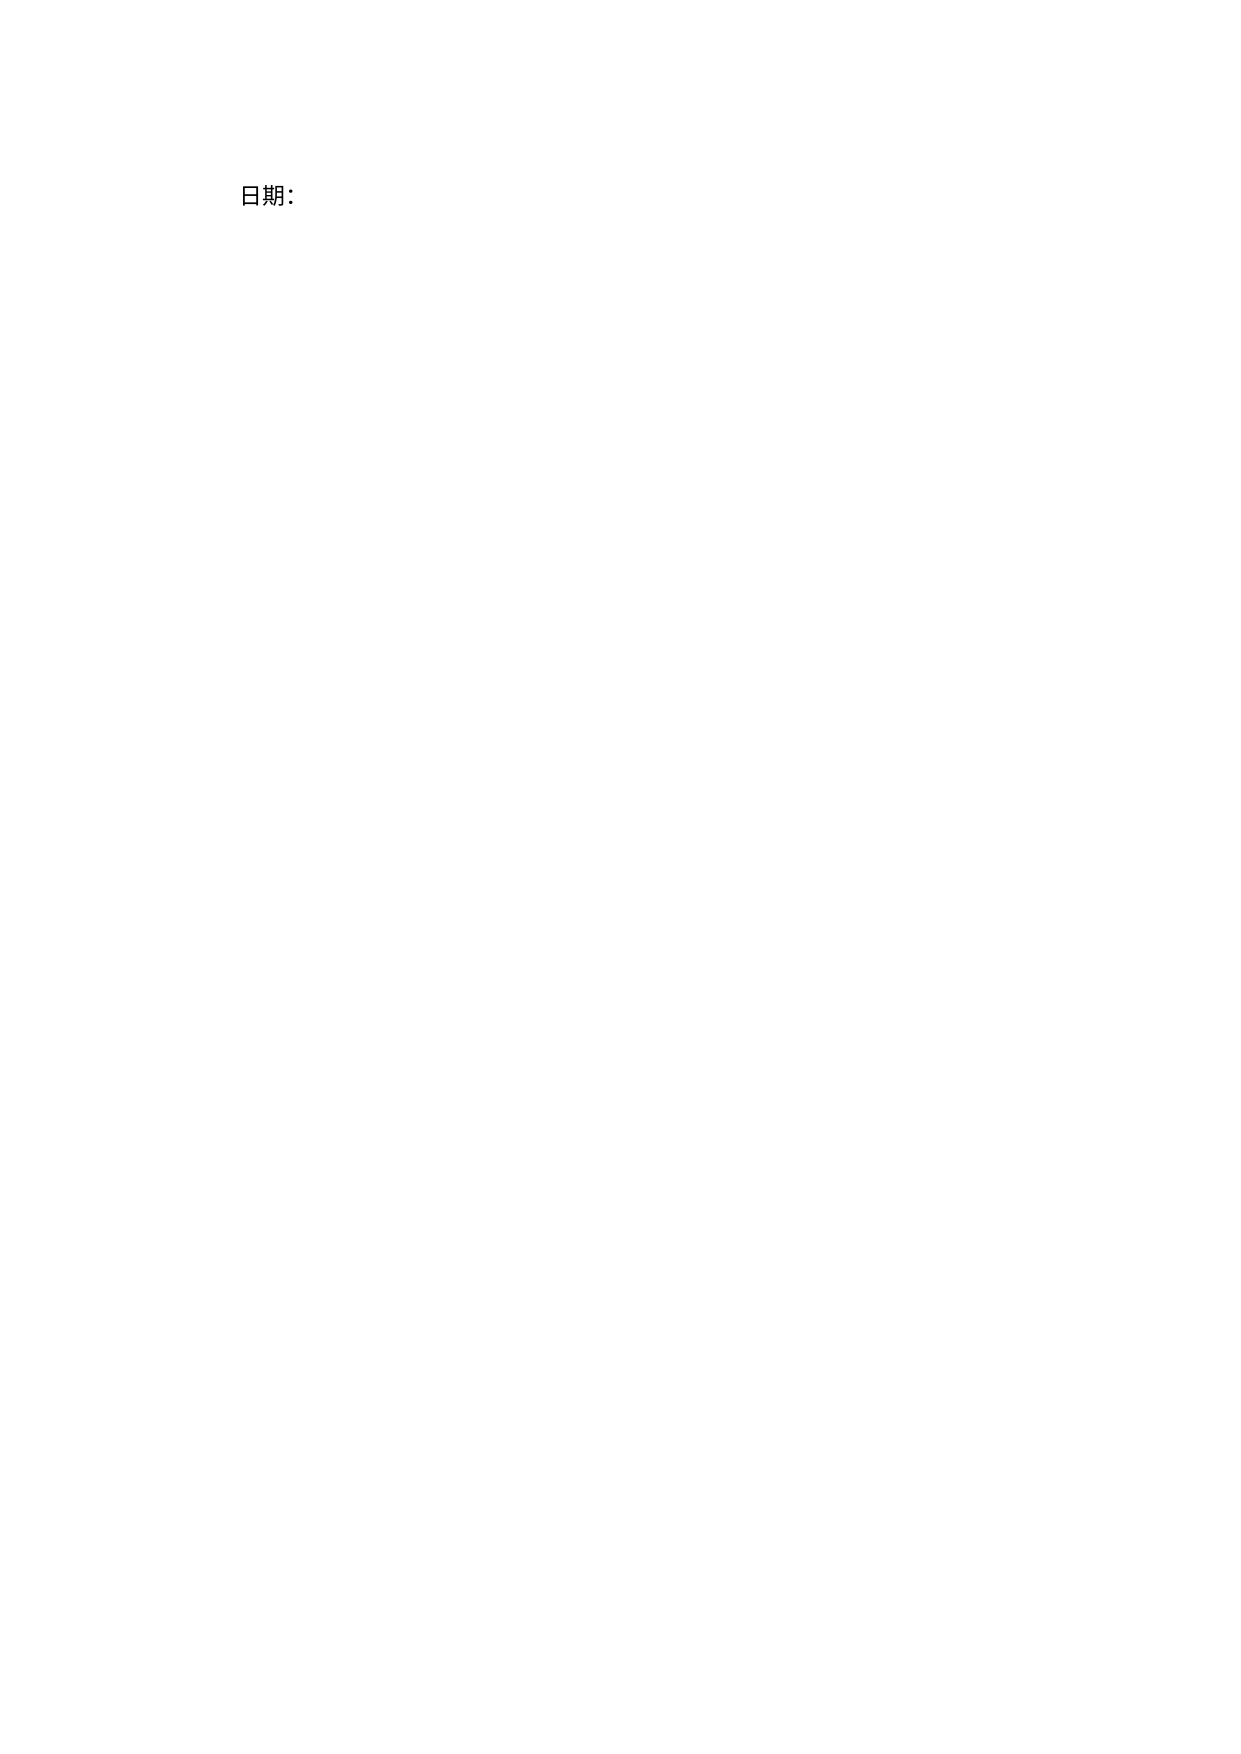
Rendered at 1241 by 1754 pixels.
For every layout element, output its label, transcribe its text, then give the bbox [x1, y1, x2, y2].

text 日期： [187, 162, 1053, 227]
